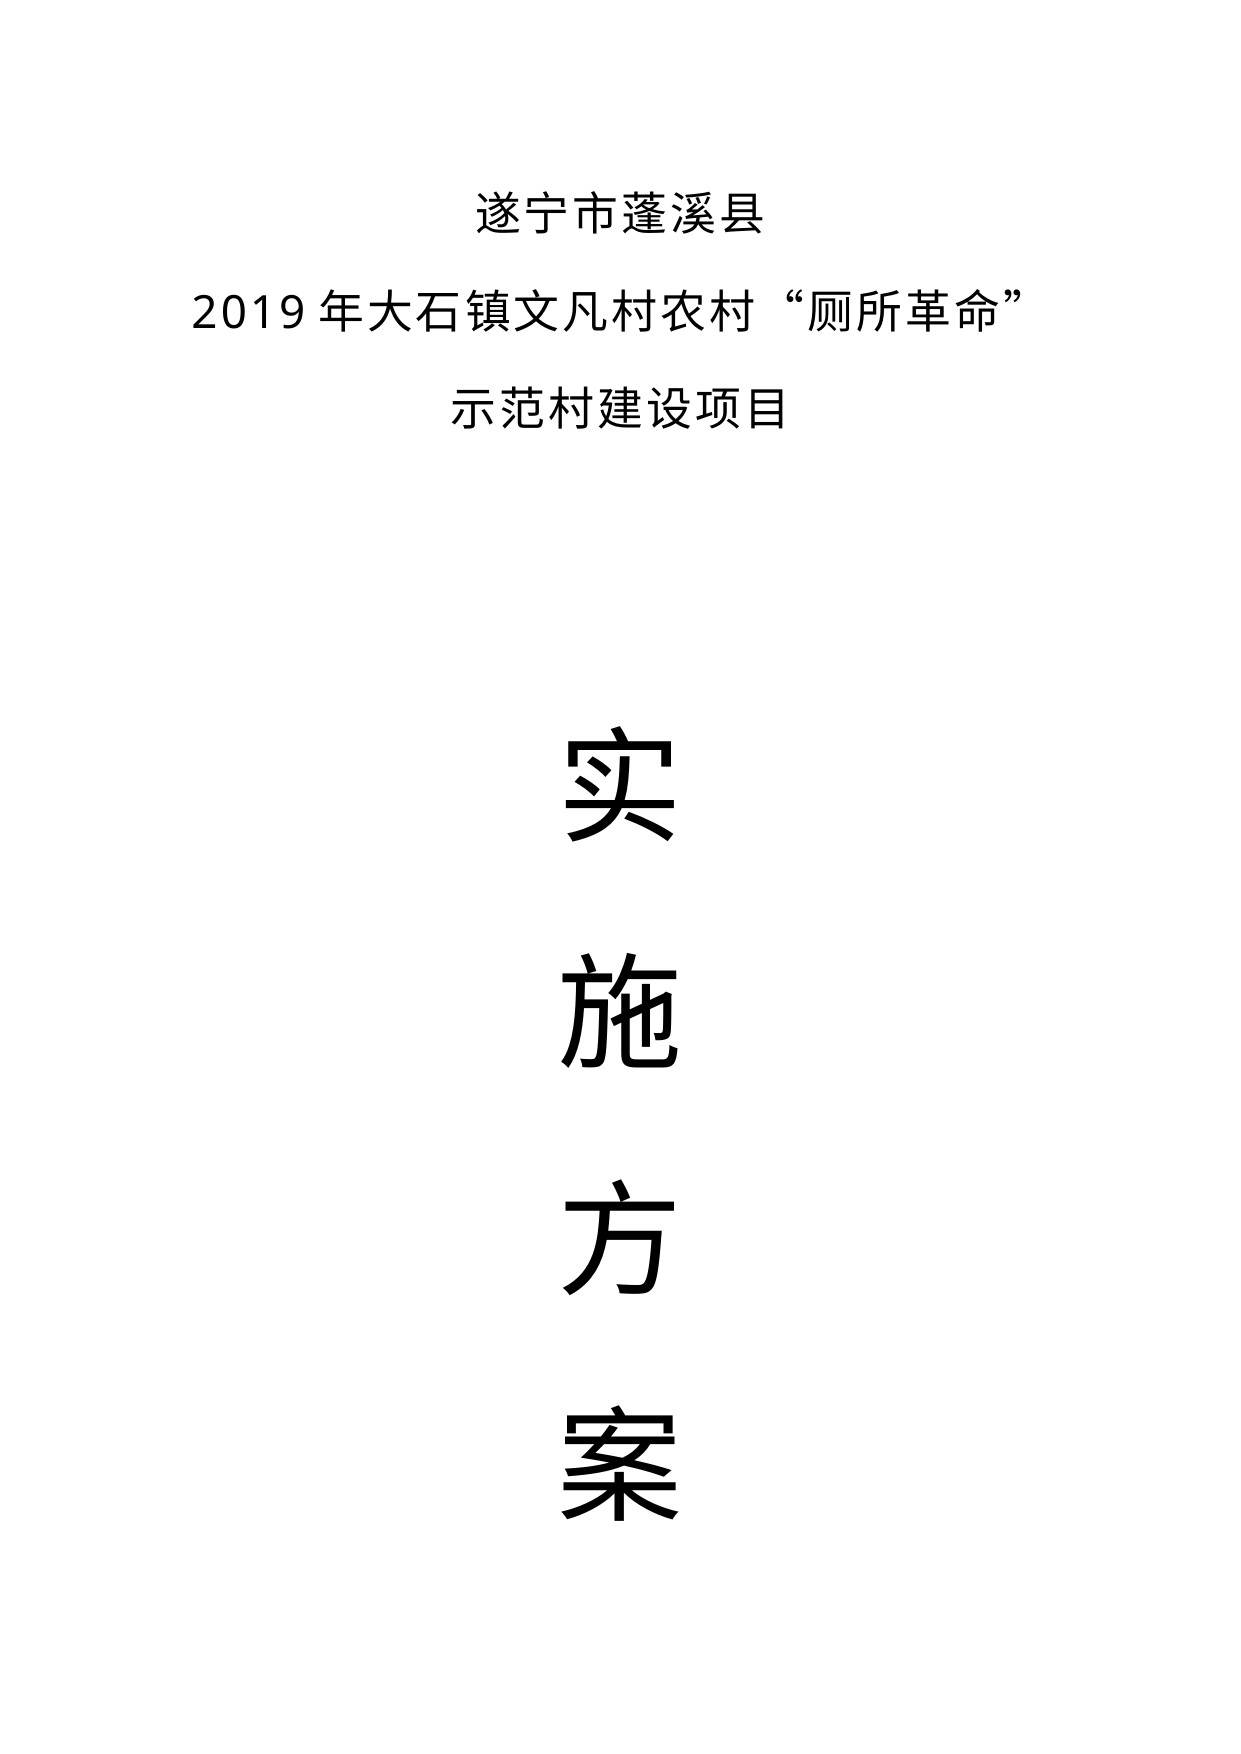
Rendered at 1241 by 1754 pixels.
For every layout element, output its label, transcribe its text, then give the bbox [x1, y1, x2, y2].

text 案 [187, 1359, 1053, 1554]
text 实 [187, 681, 1053, 876]
text 2019年大石镇文凡村农村“厕所革命”示范村建设项目 [187, 259, 1053, 454]
text 遂宁市蓬溪县 [187, 162, 1053, 259]
text 方 [187, 1133, 1053, 1328]
text 施 [187, 907, 1053, 1102]
